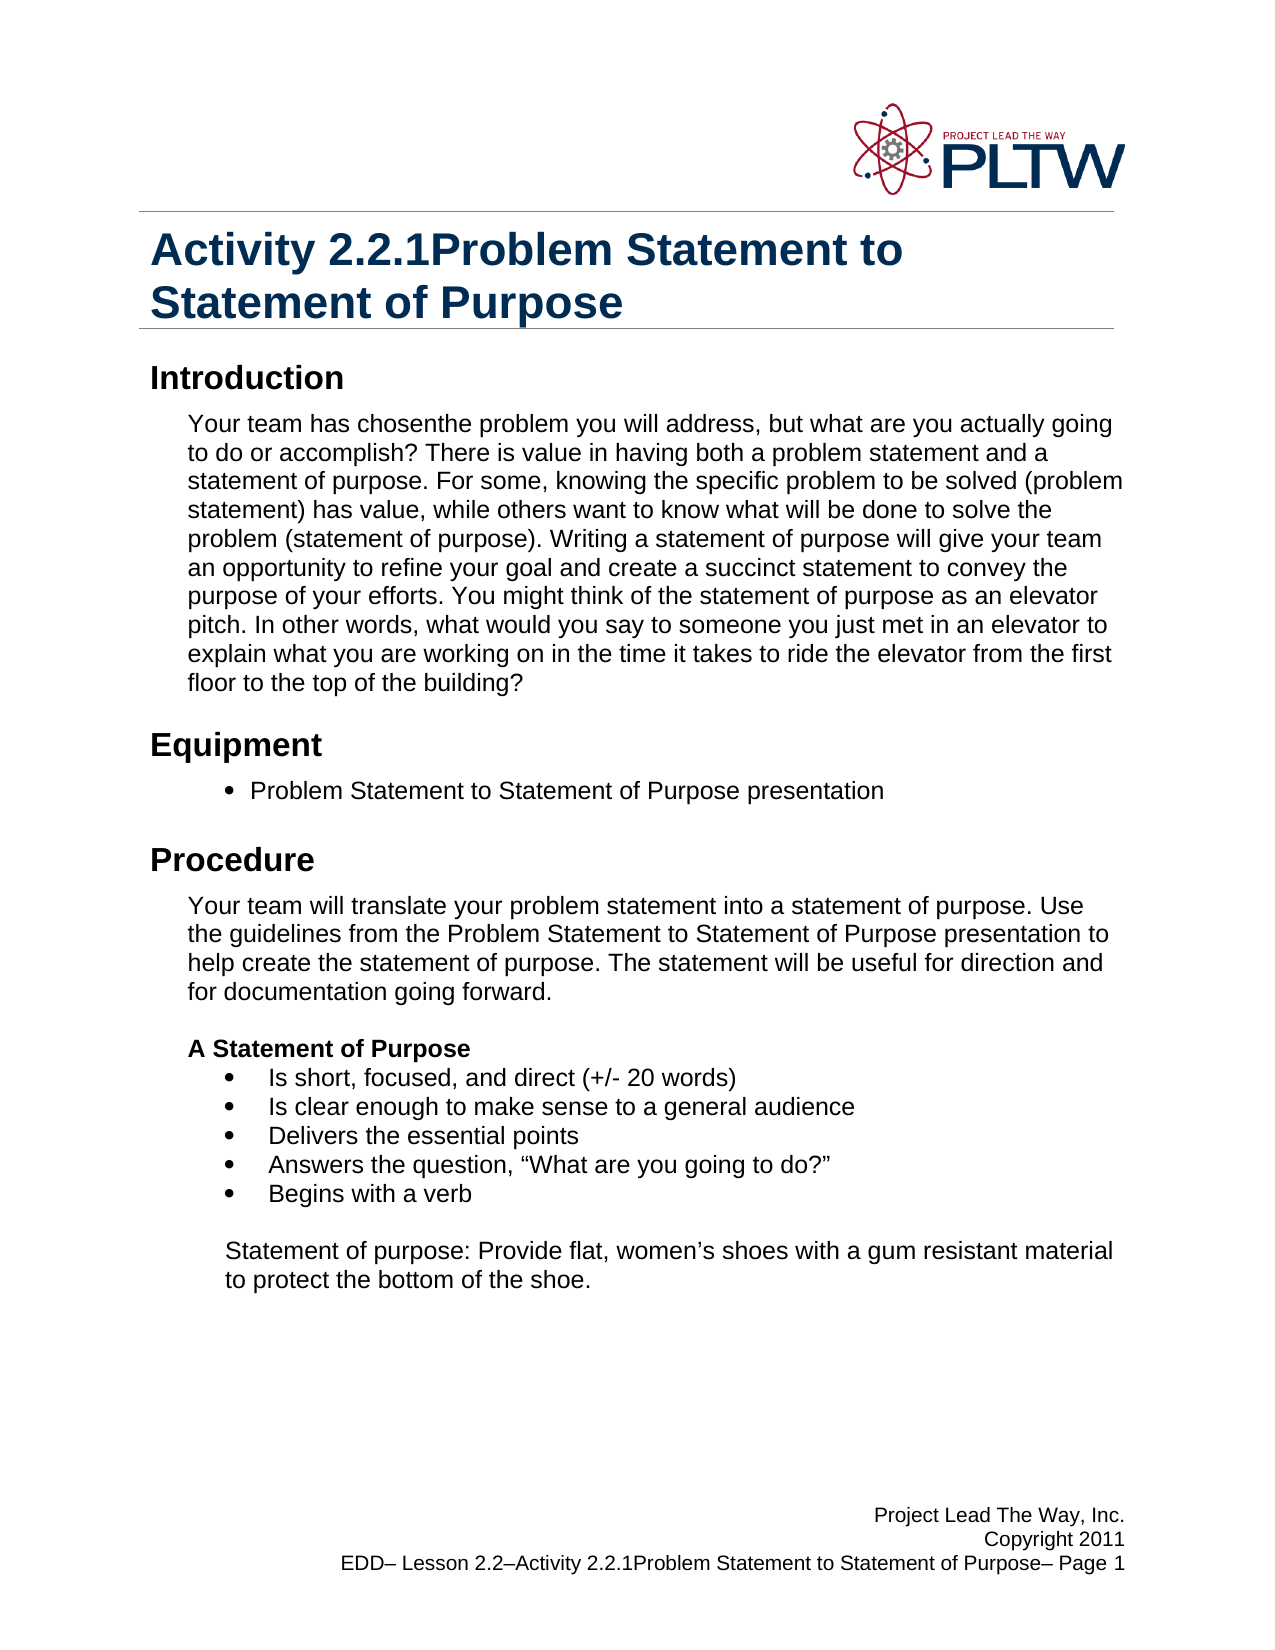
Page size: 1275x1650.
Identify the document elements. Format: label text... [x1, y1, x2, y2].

text  Problem Statement to Statement of Purpose presentation [225, 776, 1125, 805]
text  Is clear enough to make sense to a general audience [225, 1092, 1125, 1121]
text Introduction [150, 358, 1125, 396]
text A Statement of Purpose [187, 1034, 1125, 1063]
text  Begins with a verb [225, 1179, 1125, 1207]
table_header Activity 2.2.1Problem Statement to Statement of Purpose [139, 212, 1114, 328]
text Your team has chosenthe problem you will address, but what are you actually going to do or accomplish? There is value in having both a problem statement and a statement of purpose. For some, knowing the specific problem to be solved (problem statement) has value, while others want to know what will be done to solve the problem (statement of purpose). Writing a statement of purpose will give your team an opportunity to refine your goal and create a succinct statement to convey the purpose of your efforts. You might think of the statement of purpose as an elevator pitch. In other words, what would you say to someone you just met in an elevator to explain what you are working on in the time it takes to ride the elevator from the first floor to the top of the building? [187, 409, 1125, 696]
picture [853, 103, 1125, 195]
text  Delivers the essential points [225, 1121, 1125, 1150]
text Your team will translate your problem statement into a statement of purpose. Use the guidelines from the Problem Statement to Statement of Purpose presentation to help create the statement of purpose. The statement will be useful for direction and for documentation going forward. [187, 891, 1125, 1006]
text Statement of purpose: Provide flat, women’s shoes with a gum resistant material to protect the bottom of the shoe. [225, 1236, 1125, 1294]
text Equipment [150, 725, 1125, 763]
text  Is short, focused, and direct (+/- 20 words) [225, 1063, 1125, 1092]
text  Answers the question, “What are you going to do?” [225, 1150, 1125, 1179]
text Procedure [150, 840, 1125, 878]
